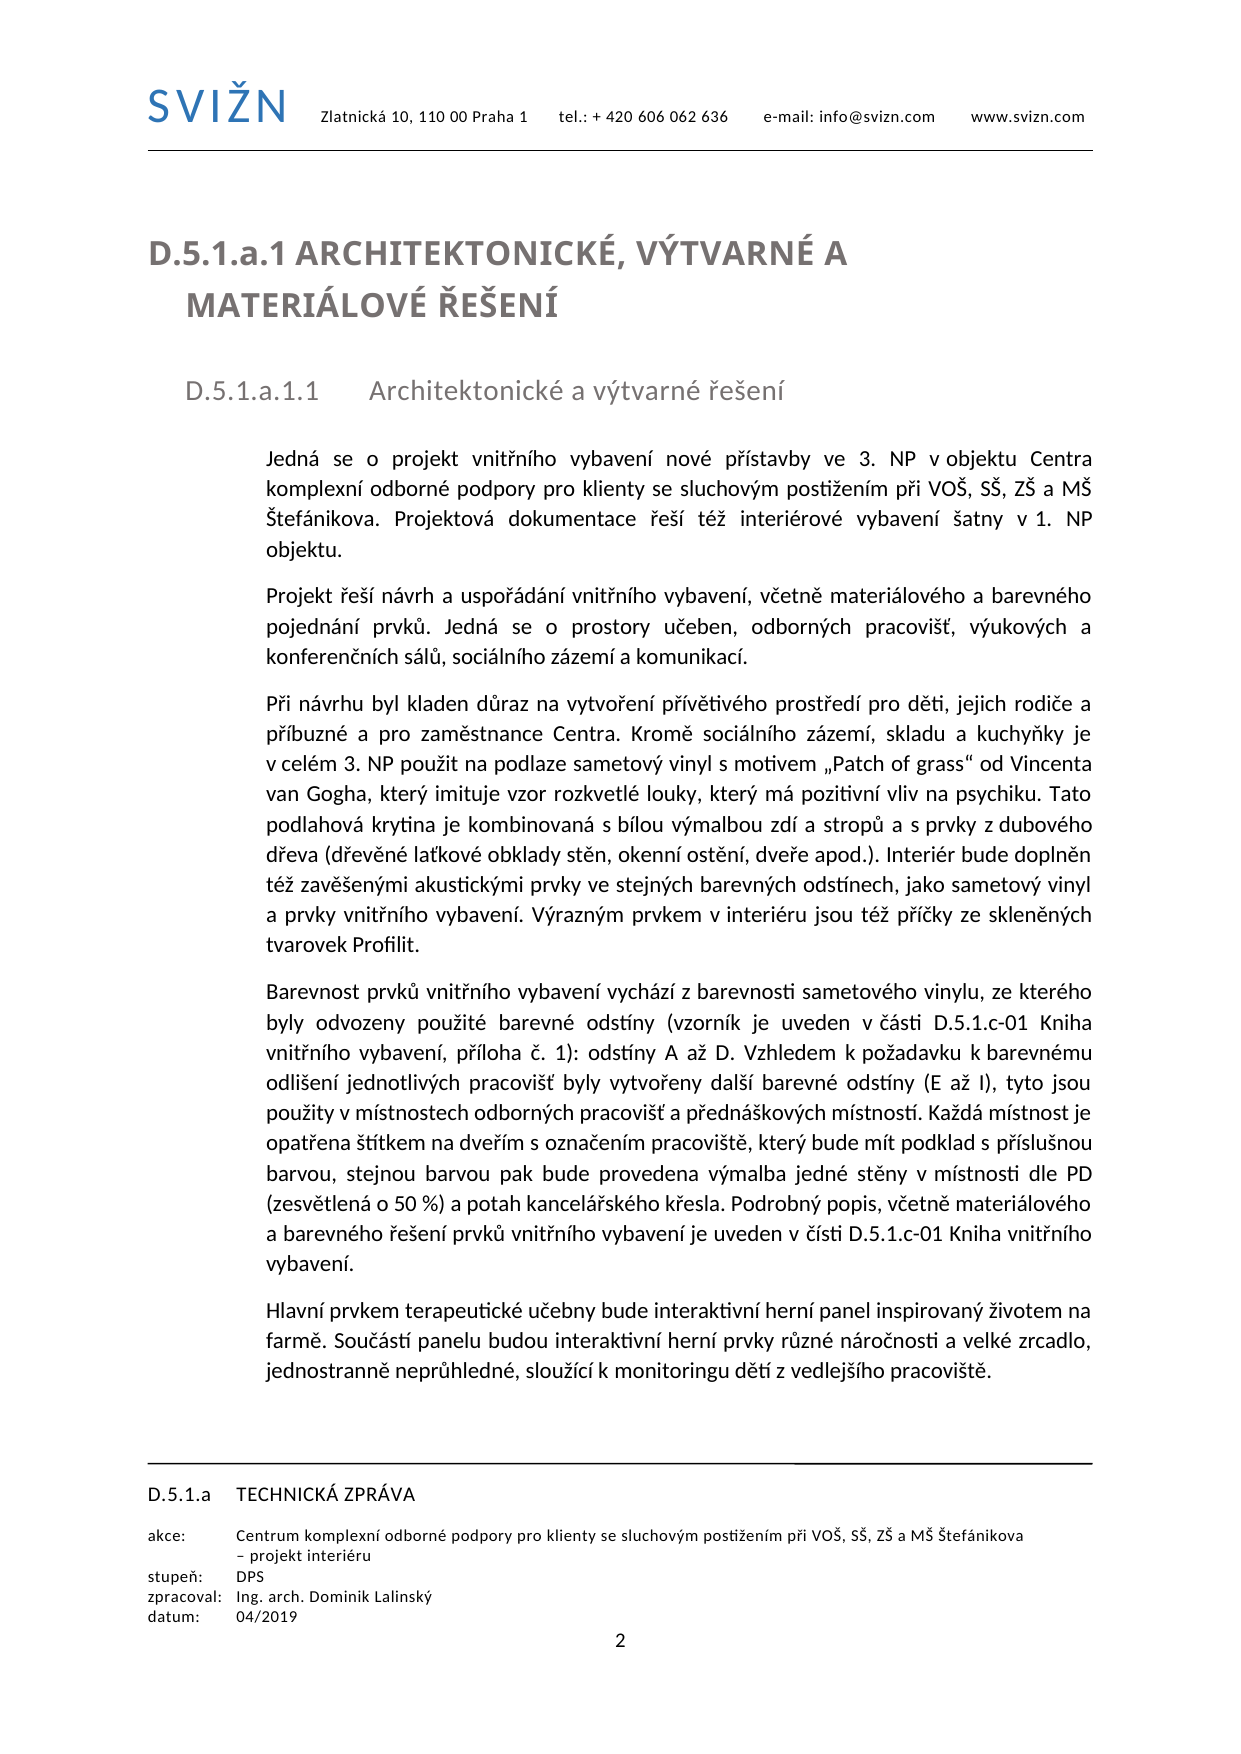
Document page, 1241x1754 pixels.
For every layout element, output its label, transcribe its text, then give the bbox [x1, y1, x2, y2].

subtitle Architektonické a výtvarné řešení [185, 372, 1093, 408]
text Jedná se o projekt vnitřního vybavení nové přístavby ve 3. NP v objektu Centra komplexní odborné podpory pro klienty se sluchovým postižením při VOŠ, SŠ, ZŠ a MŠ Štefánikova. Projektová dokumentace řeší též interiérové vybavení šatny v 1. NP objektu. [266, 444, 1093, 563]
text Barevnost prvků vnitřního vybavení vychází z barevnosti sametového vinylu, ze kterého byly odvozeny použité barevné odstíny (vzorník je uveden v části D.5.1.c-01 Kniha vnitřního vybavení, příloha č. 1): odstíny A až D. Vzhledem k požadavku k barevnému odlišení jednotlivých pracovišť byly vytvořeny další barevné odstíny (E až I), tyto jsou použity v místnostech odborných pracovišť a přednáškových místností. Každá místnost je opatřena štítkem na dveřím s označením pracoviště, který bude mít podklad s příslušnou barvou, stejnou barvou pak bude provedena výmalba jedné stěny v místnosti dle PD (zesvětlená o 50 %) a potah kancelářského křesla. Podrobný popis, včetně materiálového a barevného řešení prvků vnitřního vybavení je uveden v čísti D.5.1.c-01 Kniha vnitřního vybavení. [266, 977, 1093, 1277]
text Při návrhu byl kladen důraz na vytvoření přívětivého prostředí pro děti, jejich rodiče a příbuzné a pro zaměstnance Centra. Kromě sociálního zázemí, skladu a kuchyňky je v celém 3. NP použit na podlaze sametový vinyl s motivem „Patch of grass“ od Vincenta van Gogha, který imituje vzor rozkvetlé louky, který má pozitivní vliv na psychiku. Tato podlahová krytina je kombinovaná s bílou výmalbou zdí a stropů a s prvky z dubového dřeva (dřevěné laťkové obklady stěn, okenní ostění, dveře apod.). Interiér bude doplněn též zavěšenými akustickými prvky ve stejných barevných odstínech, jako sametový vinyl a prvky vnitřního vybavení. Výrazným prvkem v interiéru jsou též příčky ze skleněných tvarovek Profilit. [266, 689, 1093, 959]
text Projekt řeší návrh a uspořádání vnitřního vybavení, včetně materiálového a barevného pojednání prvků. Jedná se o prostory učeben, odborných pracovišť, výukových a konferenčních sálů, sociálního zázemí a komunikací. [266, 582, 1093, 670]
subtitle ARCHITEKTONICKÉ, VÝTVARNÉ A MATERIÁLOVÉ ŘEŠENÍ [148, 230, 1093, 328]
text Hlavní prvkem terapeutické učebny bude interaktivní herní panel inspirovaný životem na farmě. Součástí panelu budou interaktivní herní prvky různé náročnosti a velké zrcadlo, jednostranně neprůhledné, sloužící k monitoringu dětí z vedlejšího pracoviště. [266, 1296, 1093, 1385]
